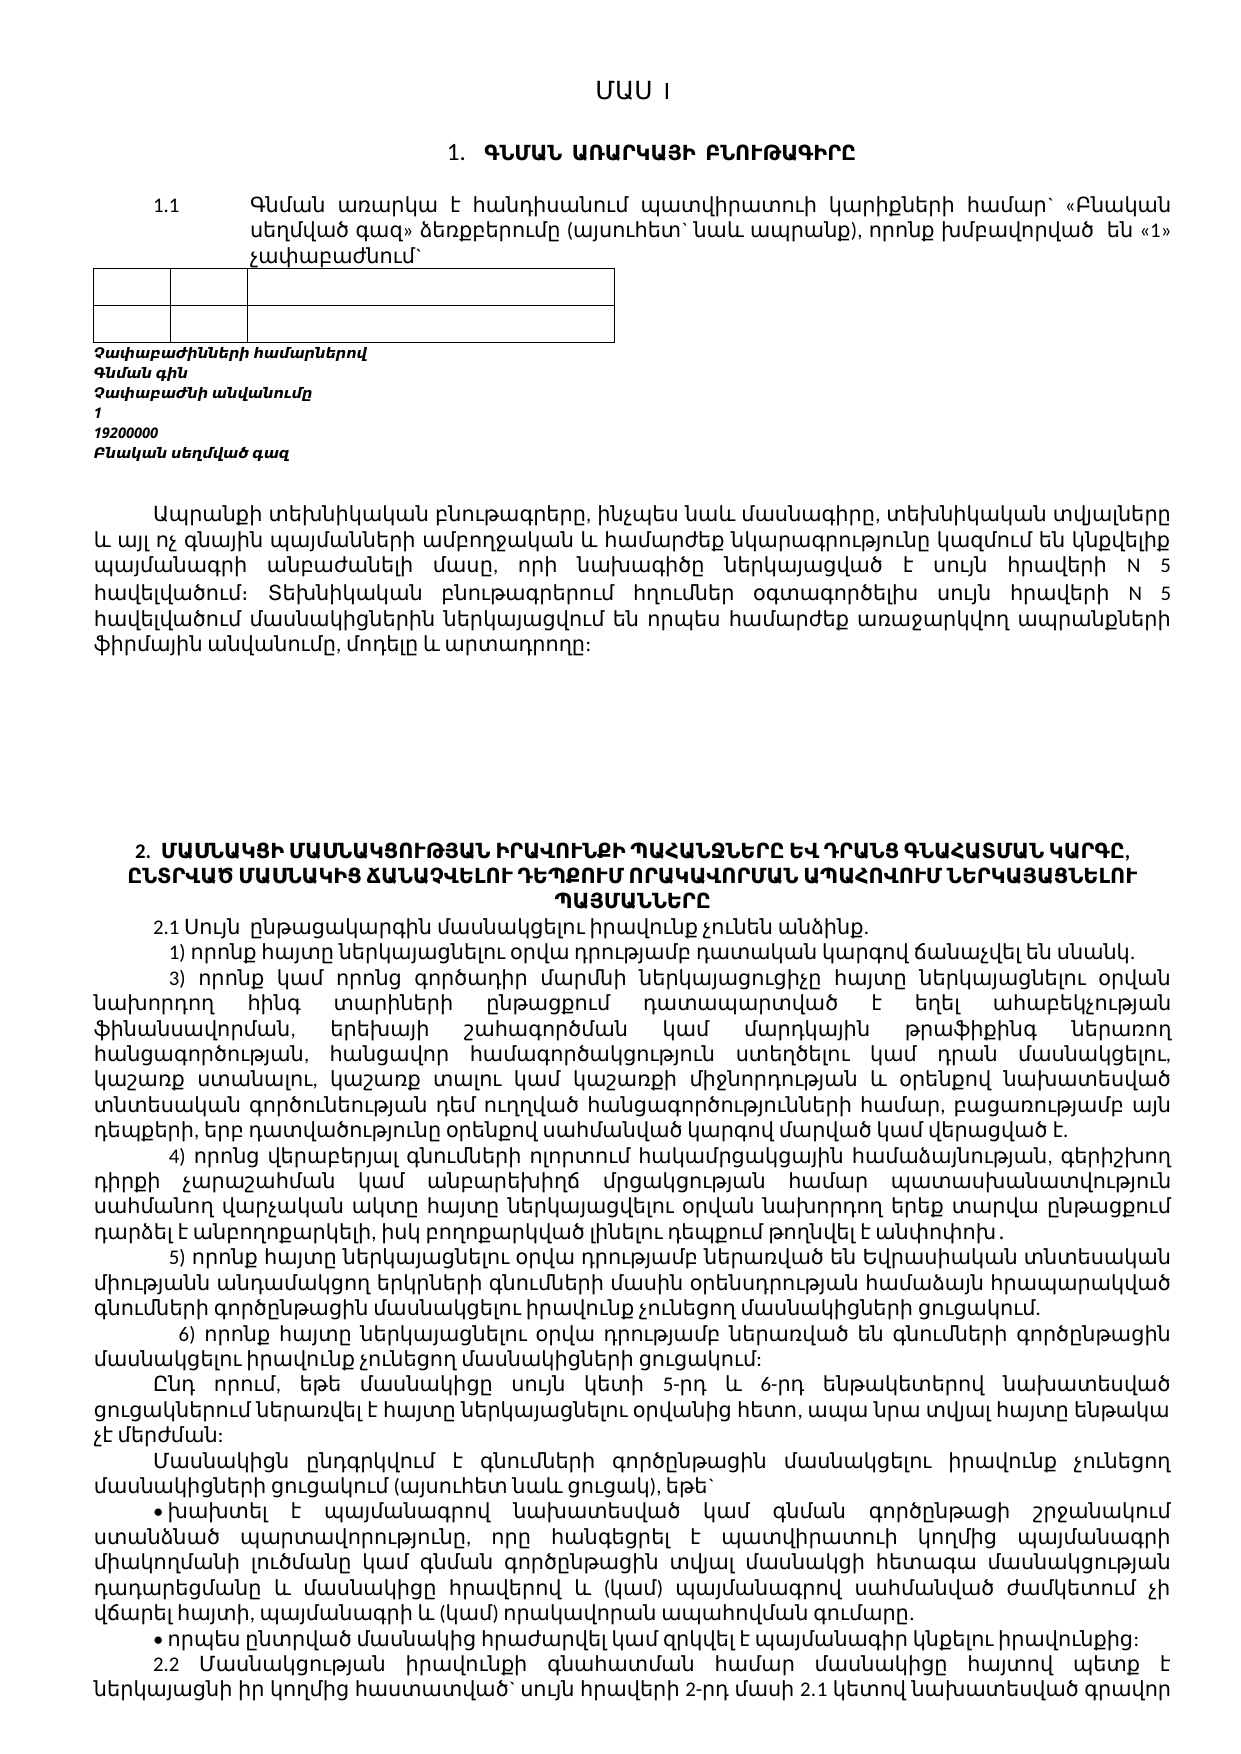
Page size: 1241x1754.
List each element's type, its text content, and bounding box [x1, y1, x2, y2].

text • որպես ընտրված մասնակից հրաժարվել կամ զրկվել է պայմանագիր կնքելու իրավունքից: [94, 1626, 1171, 1651]
text Ապրանքի տեխնիկական բնութագրերը, ինչպես նաև մասնագիրը, տեխնիկական տվյալները և այլ ոչ գնային պայմանների ամբողջական և համարժեք նկարագրությունը կազմում են կնքվելիք պայմանագրի անբաժանելի մասը, որի նախագիծը ներկայացված է սույն հրավերի N 5 հավելվածում։ Տեխնիկական բնութագրերում հղումներ օգտագործելիս սույն հրավերի N 5 հավելվածում մասնակիցներին ներկայացվում են որպես համարժեք առաջարկվող ապրանքների ֆիրմային անվանումը, մոդելը և արտադրողը: [94, 501, 1171, 657]
text ՄԱՍ I [94, 75, 1171, 106]
list ԳՆՄԱՆ ԱՌԱՐԿԱՅԻ ԲՆՈՒԹԱԳԻՐԸ [131, 136, 1171, 167]
text 6) որոնք հայտը ներկայացնելու օրվա դրությամբ ներառված են գնումների գործընթացին մասնակցելու իրավունք չունեցող մասնակիցների ցուցակում: [94, 1321, 1171, 1372]
text • խախտել է պայմանագրով նախատեսված կամ գնման գործընթացի շրջանակում ստանձնած պարտավորությունը, որը հանգեցրել է պատվիրատուի կողմից պայմանագրի միակողմանի լուծմանը կամ գնման գործընթացին տվյալ մասնակցի հետագա մասնակցության դադարեցմանը և մասնակիցը հրավերով և (կամ) պայմանագրով սահմանված ժամկետում չի վճարել հայտի, պայմանագրի և (կամ) որակավորան ապահովման գումարը. [94, 1499, 1171, 1626]
text 1) որոնք հայտը ներկայացնելու օրվա դրությամբ դատական կարգով ճանաչվել են սնանկ. [94, 939, 1171, 965]
text Ընդ որում, եթե մասնակիցը սույն կետի 5-րդ և 6-րդ ենթակետերով նախատեսված ցուցակներում ներառվել է հայտը ներկայացնելու օրվանից հետո, ապա նրա տվյալ հայտը ենթակա չէ մերժման: [94, 1372, 1171, 1448]
subtitle Գնման առարկա է հանդիսանում պատվիրատուի կարիքների համար` «Բնական սեղմված գազ» ձեռքբերումը (այսուհետ` նաև ապրանք), որոնք խմբավորված են «1» չափաբաժնում` [153, 192, 1171, 268]
text 5) որոնք հայտը ներկայացնելու օրվա դրությամբ ներառված են Եվրասիական տնտեսական միությանն անդամակցող երկրների գնումների մասին օրենսդրության համաձայն հրապարակված գնումների գործընթացին մասնակցելու իրավունք չունեցող մասնակիցների ցուցակում. [94, 1244, 1171, 1321]
text 4) որոնց վերաբերյալ գնումների ոլորտում հակամրցակցային համաձայնության, գերիշխող դիրքի չարաշահման կամ անբարեխիղճ մրցակցության համար պատասխանատվություն սահմանող վարչական ակտը հայտը ներկայացվելու օրվան նախորդող երեք տարվա ընթացքում դարձել է անբողոքարկելի, իսկ բողոքարկված լինելու դեպքում թողնվել է անփոփոխ․ [94, 1143, 1171, 1244]
text 2.1 Սույն ընթացակարգին մասնակցելու իրավունք չունեն անձինք. [94, 914, 1171, 939]
text Մասնակիցն ընդգրկվում է գնումների գործընթացին մասնակցելու իրավունք չունեցող մասնակիցների ցուցակում (այսուհետ նաև ցուցակ), եթե` [94, 1448, 1171, 1499]
text 2. ՄԱՍՆԱԿՑԻ ՄԱՍՆԱԿՑՈՒԹՅԱՆ ԻՐԱՎՈՒՆՔԻ ՊԱՀԱՆՋՆԵՐԸ ԵՎ ԴՐԱՆՑ ԳՆԱՀԱՏՄԱՆ ԿԱՐԳԸ, ԸՆՏՐՎԱԾ ՄԱՍՆԱԿԻՑ ՃԱՆԱՉՎԵԼՈՒ ԴԵՊՔՈՒՄ ՈՐԱԿԱՎՈՐՄԱՆ ԱՊԱՀՈՎՈՒՄ ՆԵՐԿԱՅԱՑՆԵԼՈՒ ՊԱՅՄԱՆՆԵՐԸ [94, 838, 1171, 914]
text 3) որոնք կամ որոնց գործադիր մարմնի ներկայացուցիչը հայտը ներկայացնելու օրվան նախորդող հինգ տարիների ընթացքում դատապարտված է եղել ահաբեկչության ֆինանսավորման, երեխայի շահագործման կամ մարդկային թրաֆիքինգ ներառող հանցագործության, հանցավոր համագործակցություն ստեղծելու կամ դրան մասնակցելու, կաշառք ստանալու, կաշառք տալու կամ կաշառքի միջնորդության և օրենքով նախատեսված տնտեսական գործունեության դեմ ուղղված հանցագործությունների համար, բացառությամբ այն դեպքերի, երբ դատվածությունը օրենքով սահմանված կարգով մարված կամ վերացված է. [94, 965, 1171, 1143]
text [94, 1651, 1171, 1702]
